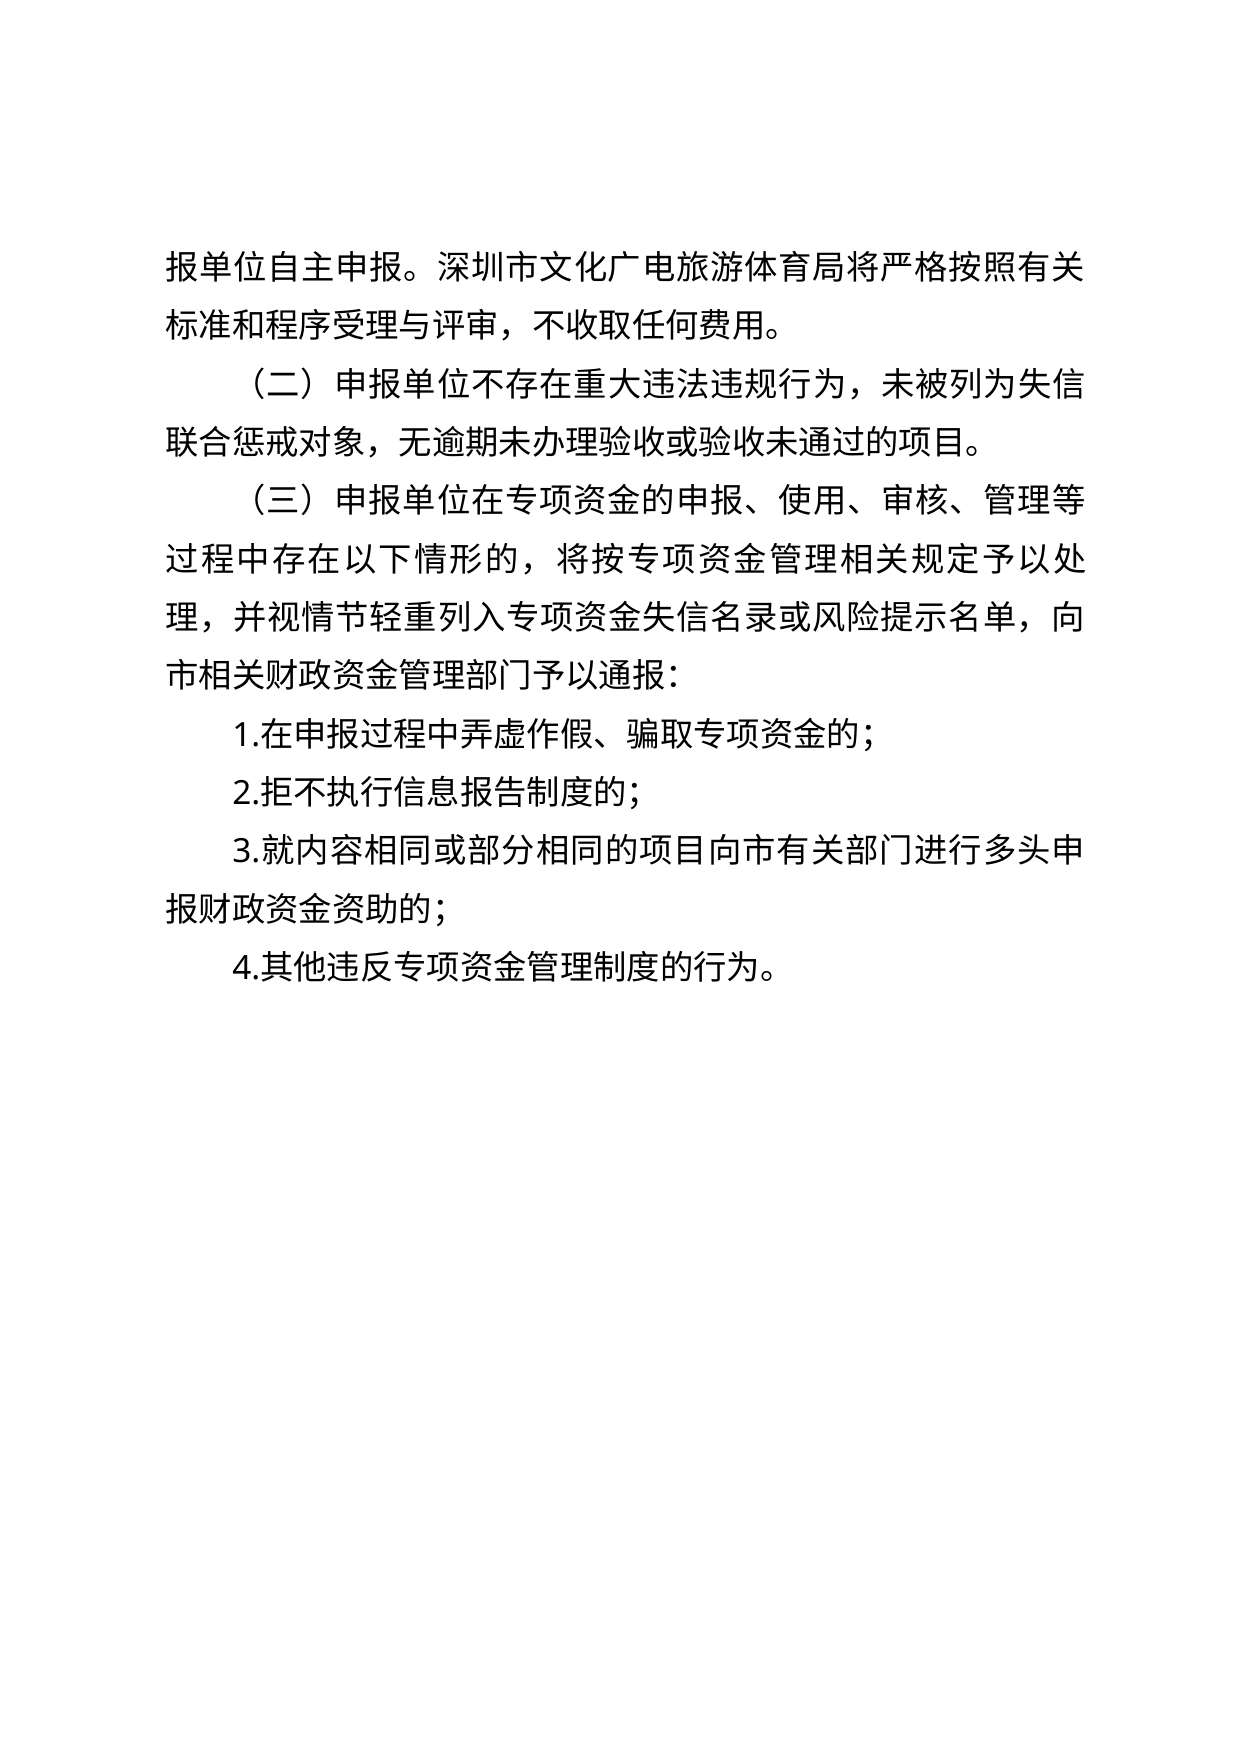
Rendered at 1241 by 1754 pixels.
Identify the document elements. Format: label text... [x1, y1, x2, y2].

text （二）申报单位不存在重大违法违规行为，未被列为失信联合惩戒对象，无逾期未办理验收或验收未通过的项目。 [165, 349, 1087, 466]
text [165, 233, 1087, 349]
text 1.在申报过程中弄虚作假、骗取专项资金的； [165, 699, 1087, 758]
text 4.其他违反专项资金管理制度的行为。 [165, 933, 1087, 991]
text （三）申报单位在专项资金的申报、使用、审核、管理等过程中存在以下情形的，将按专项资金管理相关规定予以处理，并视情节轻重列入专项资金失信名录或风险提示名单，向市相关财政资金管理部门予以通报： [165, 466, 1087, 699]
text 2.拒不执行信息报告制度的； [165, 758, 1087, 816]
text 3.就内容相同或部分相同的项目向市有关部门进行多头申报财政资金资助的； [165, 816, 1087, 933]
